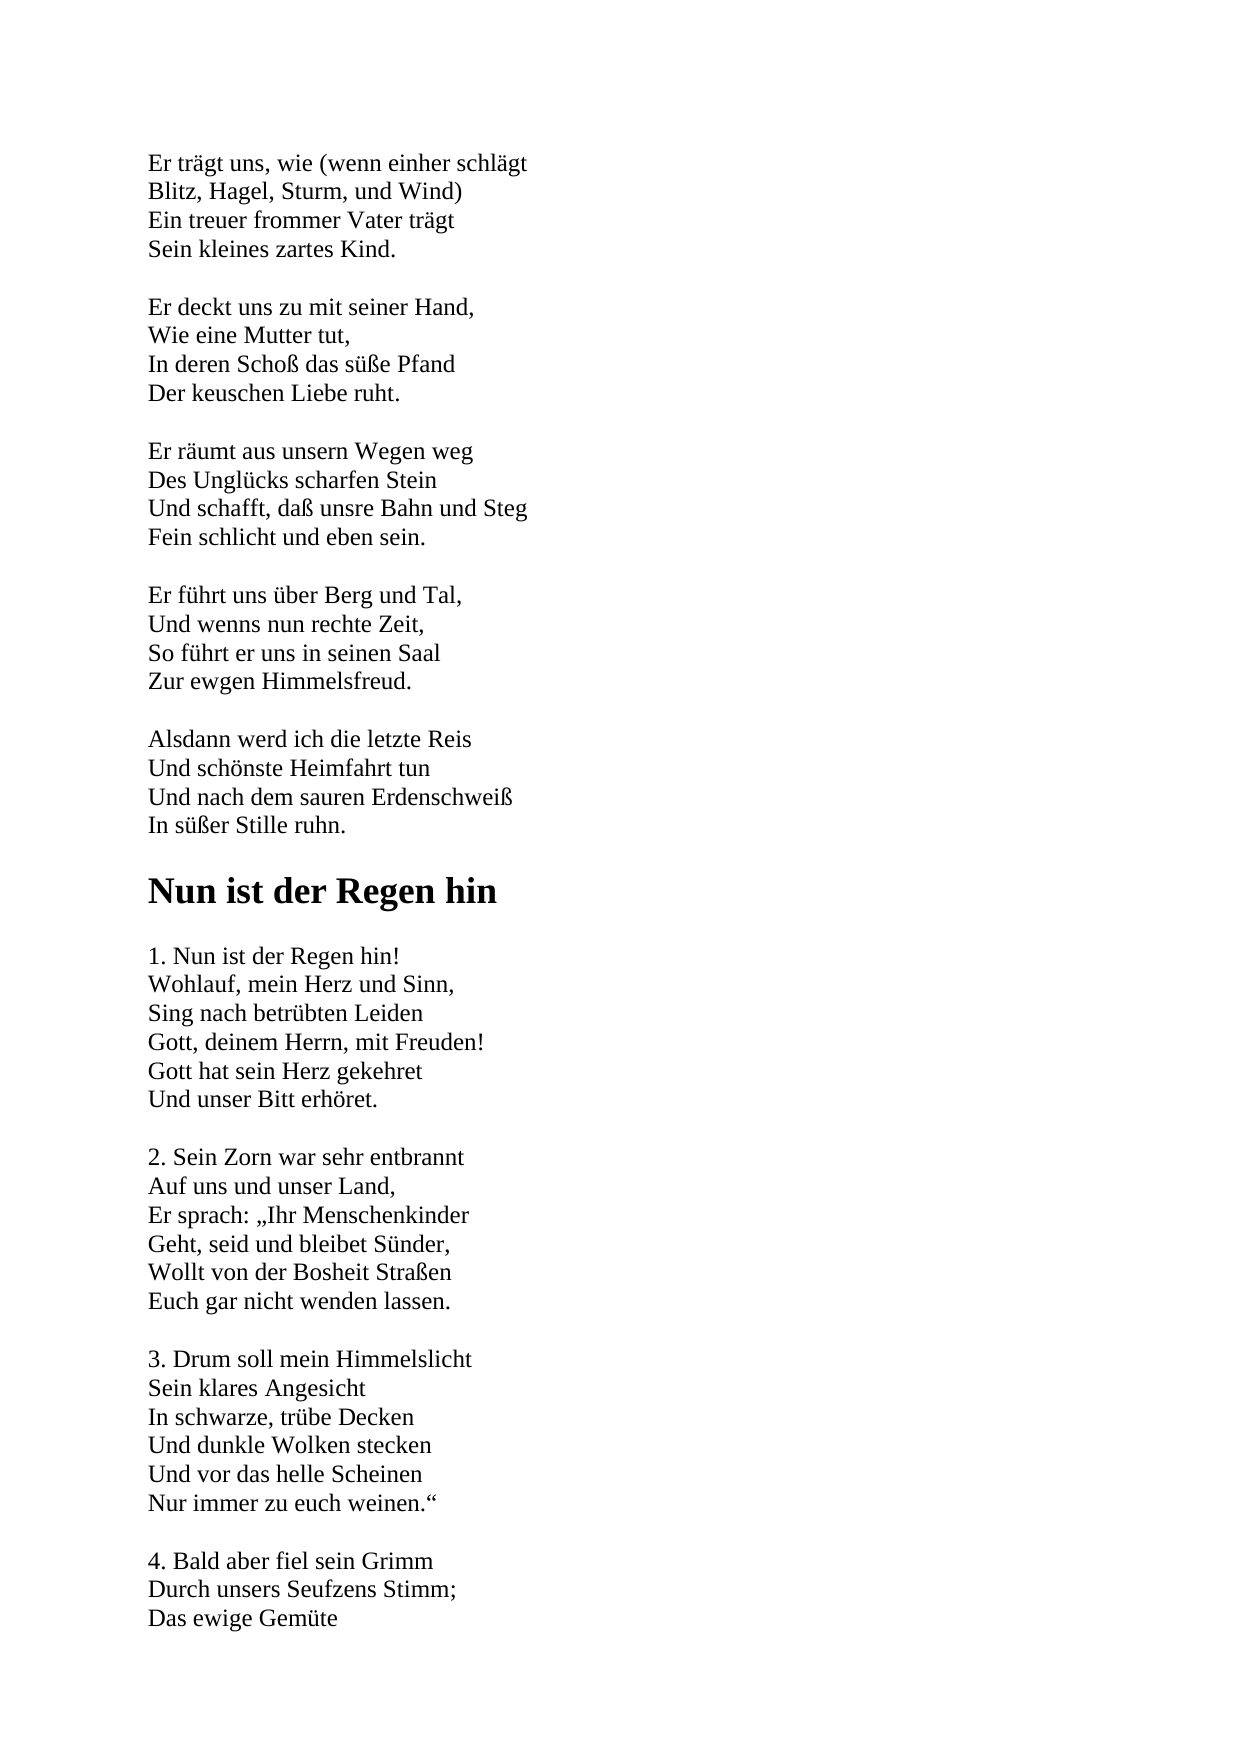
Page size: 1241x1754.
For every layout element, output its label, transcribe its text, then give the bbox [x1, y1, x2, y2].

subtitle Nun ist der Regen hin [148, 868, 1093, 912]
text Er deckt uns zu mit seiner Hand, Wie eine Mutter tut, In deren Schoß das süße Pfand Der keuschen Liebe ruht. [148, 292, 1093, 407]
text Er führt uns über Berg und Tal, Und wenns nun rechte Zeit, So führt er uns in seinen Saal Zur ewgen Himmelsfreud. [148, 580, 1093, 695]
text 2. Sein Zorn war sehr entbrannt Auf uns und unser Land, Er sprach: „Ihr Menschenkinder Geht, seid und bleibet Sünder, Wollt von der Bosheit Straßen Euch gar nicht wenden lassen. [148, 1142, 1093, 1315]
text Er räumt aus unsern Wegen weg Des Unglücks scharfen Stein Und schafft, daß unsre Bahn und Steg Fein schlicht und eben sein. [148, 436, 1093, 551]
text Alsdann werd ich die letzte Reis Und schönste Heimfahrt tun Und nach dem sauren Erdenschweiß In süßer Stille ruhn. [148, 724, 1093, 839]
text 1. Nun ist der Regen hin! Wohlauf, mein Herz und Sinn, Sing nach betrübten Leiden Gott, deinem Herrn, mit Freuden! Gott hat sein Herz gekehret Und unser Bitt erhöret. [148, 941, 1093, 1113]
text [148, 1546, 1093, 1632]
text 3. Drum soll mein Himmelslicht Sein klares Angesicht In schwarze, trübe Decken Und dunkle Wolken stecken Und vor das helle Scheinen Nur immer zu euch weinen.“ [148, 1344, 1093, 1517]
text Er trägt uns, wie (wenn einher schlägt Blitz, Hagel, Sturm, und Wind) Ein treuer frommer Vater trägt Sein kleines zartes Kind. [148, 148, 1093, 263]
